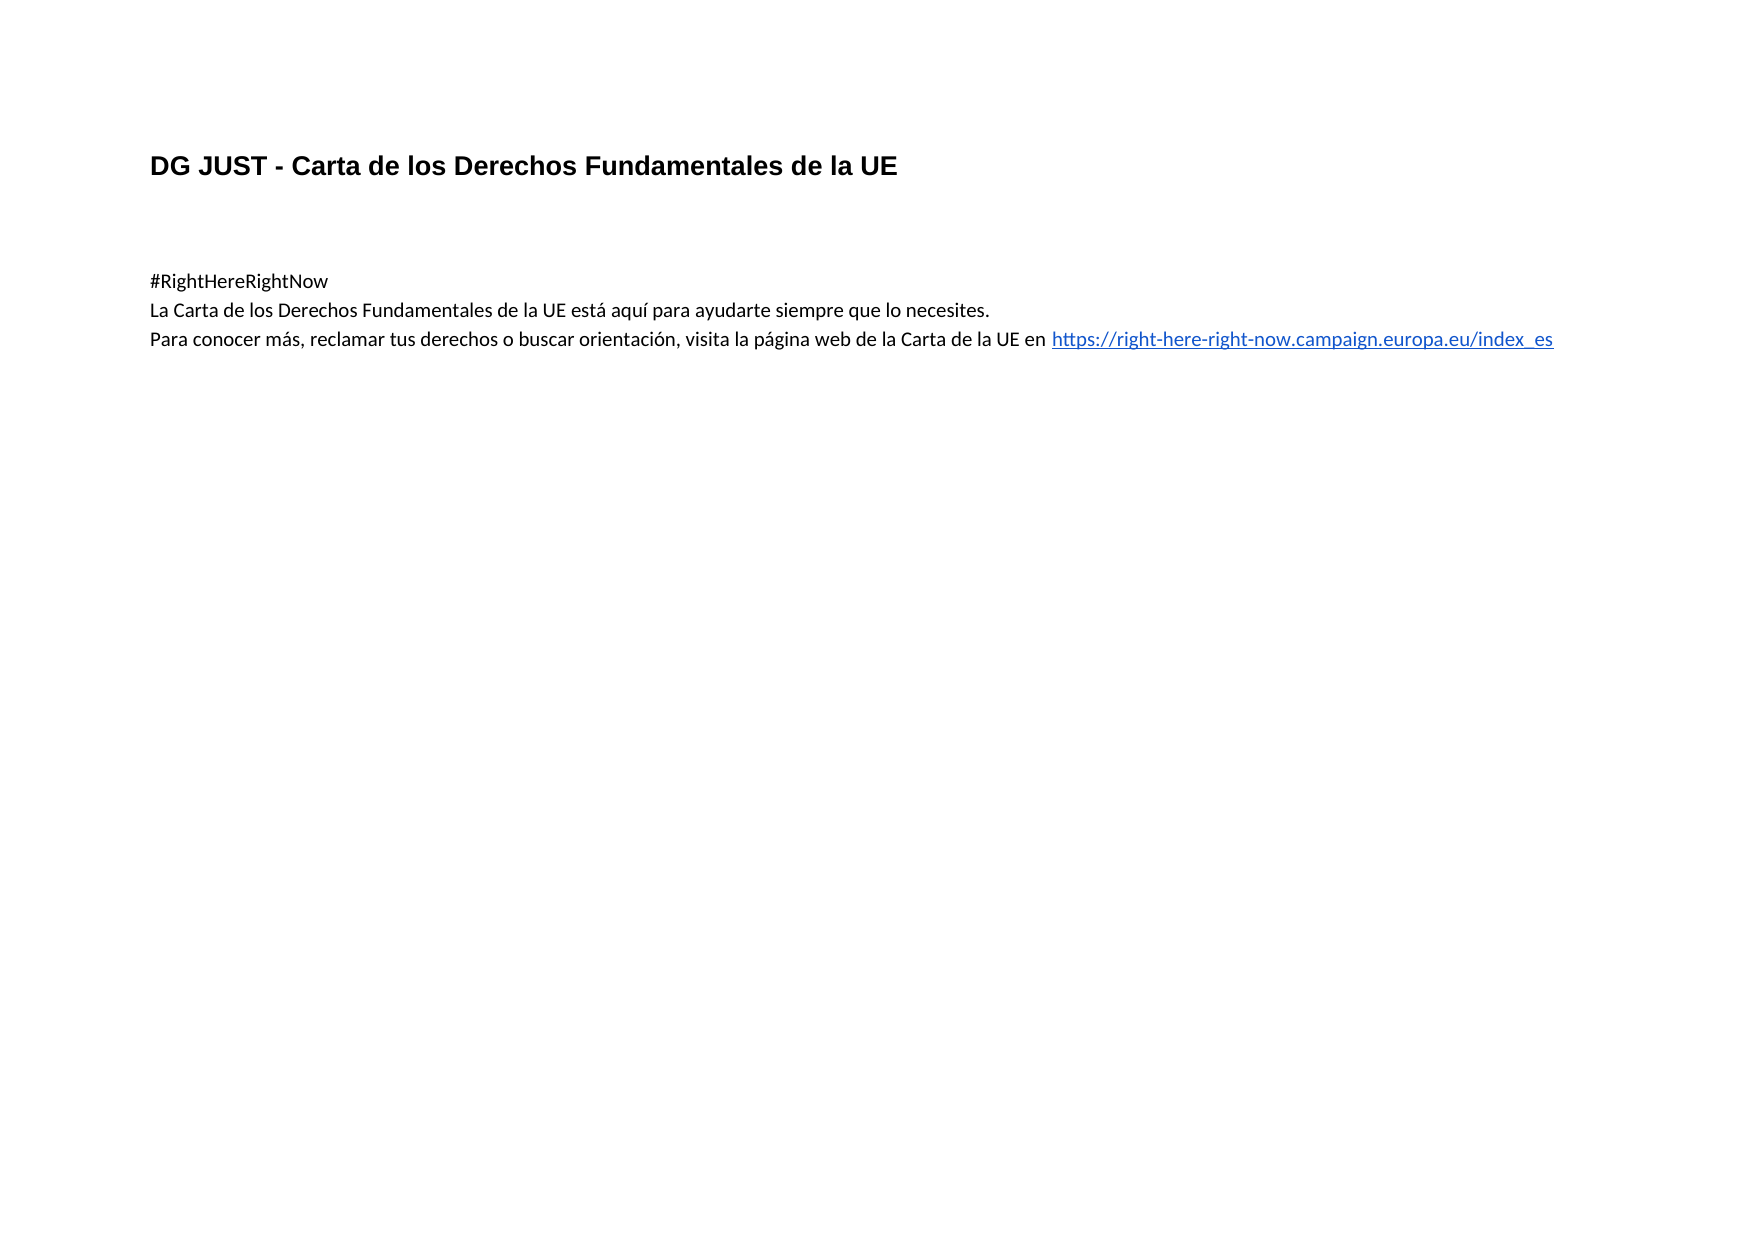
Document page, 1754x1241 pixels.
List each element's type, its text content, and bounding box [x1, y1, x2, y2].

text #RightHereRightNow [150, 268, 1604, 293]
text La Carta de los Derechos Fundamentales de la UE está aquí para ayudarte siempre que lo necesites. [150, 297, 1604, 323]
text DG JUST - Carta de los Derechos Fundamentales de la UE [150, 150, 1604, 181]
text Para conocer más, reclamar tus derechos o buscar orientación, visita la página web de la Carta de la UE en https://right-here-right-now.campaign.europa.eu/index_es [150, 326, 1604, 352]
